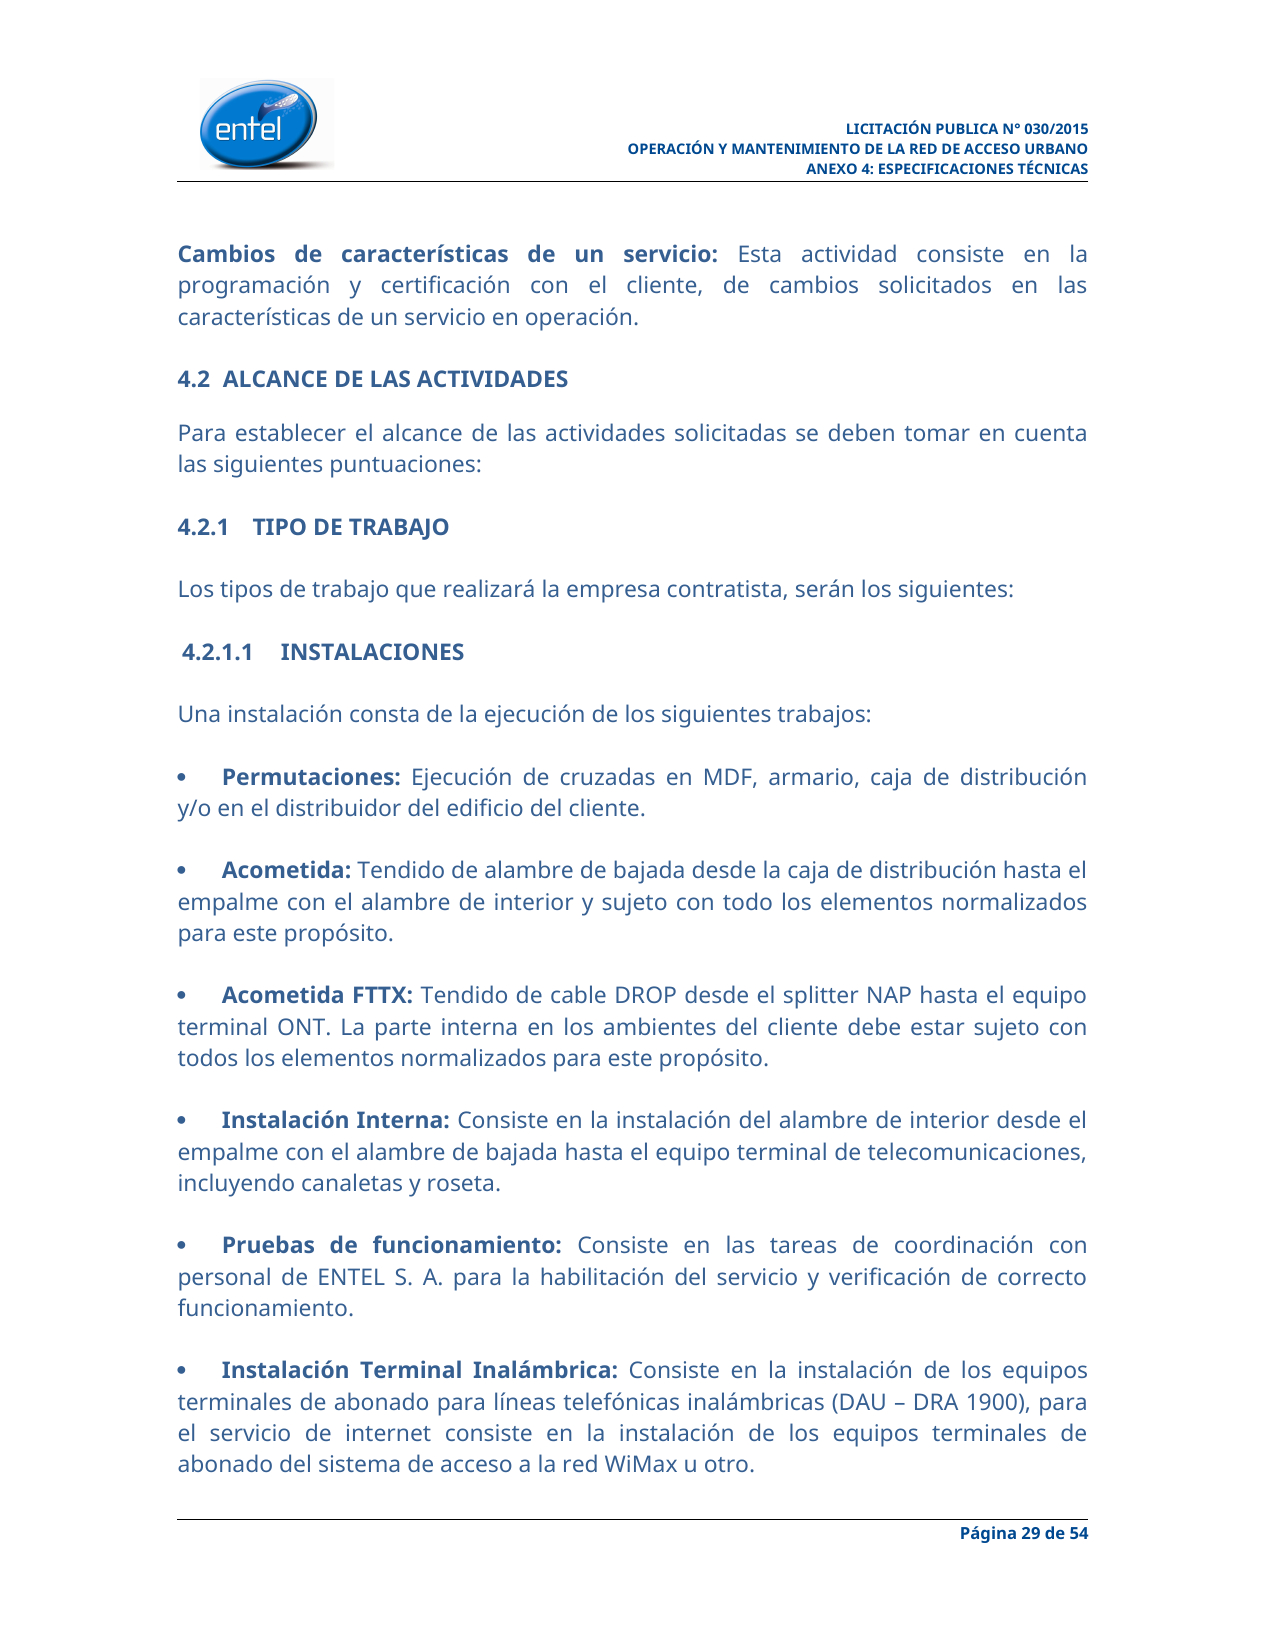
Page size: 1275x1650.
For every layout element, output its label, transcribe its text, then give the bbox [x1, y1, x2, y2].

subtitle ALCANCE DE LAS ACTIVIDADES [177, 363, 1088, 394]
text Los tipos de trabajo que realizará la empresa contratista, serán los siguientes: [177, 573, 1088, 604]
text Una instalación consta de la ejecución de los siguientes trabajos: [177, 698, 1088, 729]
list Acometida FTTX: Tendido de cable DROP desde el splitter NAP hasta el equipo terminal ONT. La parte interna en los ambientes del cliente debe estar sujeto con todos los elementos normalizados para este propósito. [177, 979, 1088, 1073]
picture [199, 78, 335, 170]
subtitle INSTALACIONES [182, 636, 1088, 667]
text Cambios de características de un servicio: Esta actividad consiste en la programación y certificación con el cliente, de cambios solicitados en las características de un servicio en operación. [177, 238, 1088, 332]
list Acometida: Tendido de alambre de bajada desde la caja de distribución hasta el empalme con el alambre de interior y sujeto con todo los elementos normalizados para este propósito. [177, 854, 1088, 948]
list Instalación Terminal Inalámbrica: Consiste en la instalación de los equipos terminales de abonado para líneas telefónicas inalámbricas (DAU – DRA 1900), para el servicio de internet consiste en la instalación de los equipos terminales de abonado del sistema de acceso a la red WiMax u otro. [177, 1354, 1088, 1479]
subtitle TIPO DE TRABAJO [177, 511, 1088, 542]
list Permutaciones: Ejecución de cruzadas en MDF, armario, caja de distribución y/o en el distribuidor del edificio del cliente. [177, 761, 1088, 823]
text Para establecer el alcance de las actividades solicitadas se deben tomar en cuenta las siguientes puntuaciones: [177, 417, 1088, 479]
list Pruebas de funcionamiento: Consiste en las tareas de coordinación con personal de ENTEL S. A. para la habilitación del servicio y verificación de correcto funcionamiento. [177, 1229, 1088, 1323]
list Instalación Interna: Consiste en la instalación del alambre de interior desde el empalme con el alambre de bajada hasta el equipo terminal de telecomunicaciones, incluyendo canaletas y roseta. [177, 1104, 1088, 1198]
